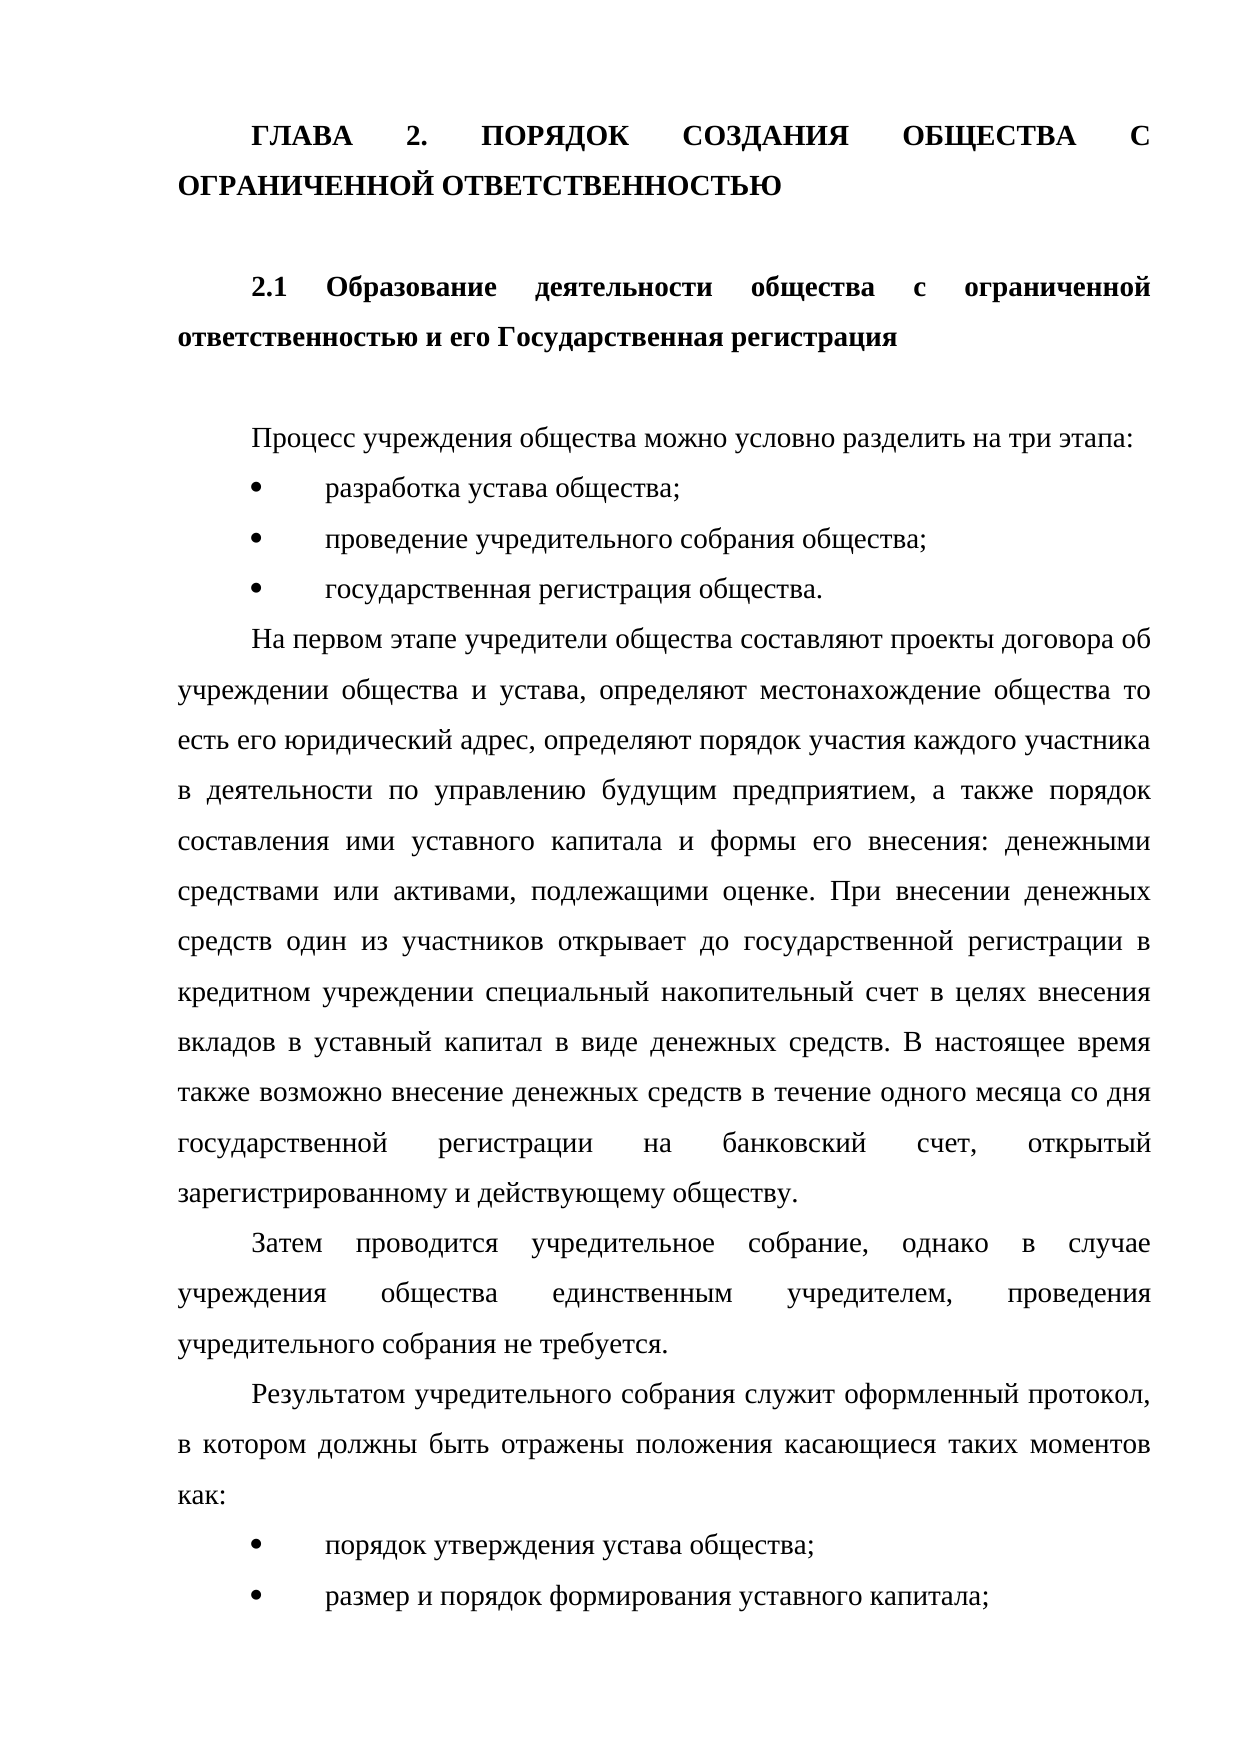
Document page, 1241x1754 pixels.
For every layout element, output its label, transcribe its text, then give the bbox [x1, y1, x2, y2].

text Результатом учредительного собрания служит оформленный протокол, в котором должны быть отражены положения касающиеся таких моментов как: [177, 1376, 1152, 1510]
text ГЛАВА 2. ПОРЯДОК СОЗДАНИЯ ОБЩЕСТВА С ОГРАНИЧЕННОЙ ОТВЕТСТВЕННОСТЬЮ [177, 118, 1152, 202]
list разработка устава общества; [177, 470, 1152, 504]
list порядок утверждения устава общества; [177, 1527, 1152, 1561]
list размер и порядок формирования уставного капитала; [177, 1578, 1152, 1611]
text На первом этапе учредители общества составляют проекты договора об учреждении общества и устава, определяют местонахождение общества то есть его юридический адрес, определяют порядок участия каждого участника в деятельности по управлению будущим предприятием, а также порядок составления ими уставного капитала и формы его внесения: денежными средствами или активами, подлежащими оценке. При внесении денежных средств один из участников открывает до государственной регистрации в кредитном учреждении специальный накопительный счет в целях внесения вкладов в уставный капитал в виде денежных средств. В настоящее время также возможно внесение денежных средств в течение одного месяца со дня государственной регистрации на банковский счет, открытый зарегистрированному и действующему обществу. [177, 622, 1152, 1208]
list государственная регистрация общества. [177, 571, 1152, 605]
text Затем проводится учредительное собрание, однако в случае учреждения общества единственным учредителем, проведения учредительного собрания не требуется. [177, 1225, 1152, 1359]
text 2.1 Образование деятельности общества с ограниченной ответственностью и его Государственная регистрация [177, 269, 1152, 353]
list проведение учредительного собрания общества; [177, 521, 1152, 554]
text Процесс учреждения общества можно условно разделить на три этапа: [177, 420, 1152, 453]
